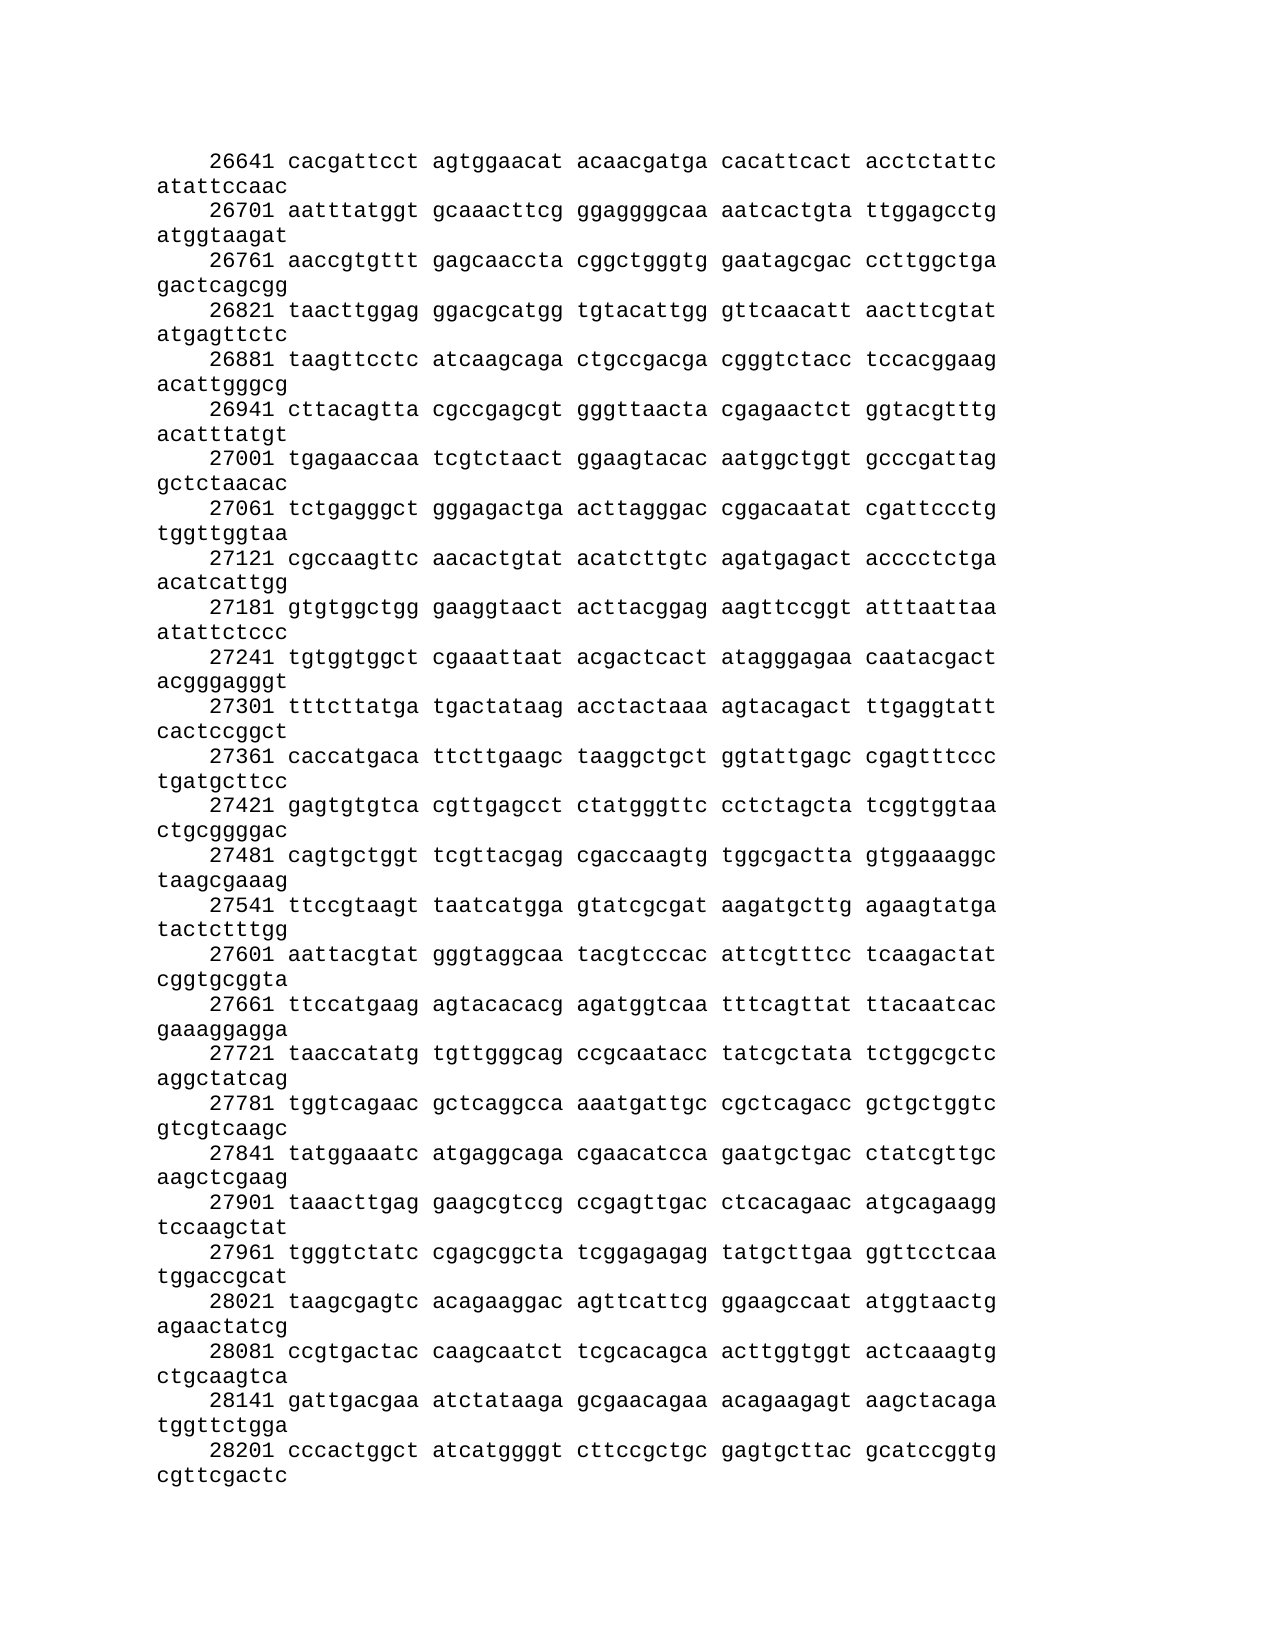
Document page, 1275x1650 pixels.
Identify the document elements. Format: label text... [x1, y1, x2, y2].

text 27781 tggtcagaac gctcaggcca aaatgattgc cgctcagacc gctgctggtc gtcgtcaagc [156, 1092, 1118, 1142]
text 27421 gagtgtgtca cgttgagcct ctatgggttc cctctagcta tcggtggtaa ctgcggggac [156, 794, 1118, 844]
text 27061 tctgagggct gggagactga acttagggac cggacaatat cgattccctg tggttggtaa [156, 497, 1118, 547]
text 27721 taaccatatg tgttgggcag ccgcaatacc tatcgctata tctggcgctc aggctatcag [156, 1042, 1118, 1092]
text 28081 ccgtgactac caagcaatct tcgcacagca acttggtggt actcaaagtg ctgcaagtca [156, 1340, 1118, 1389]
text 26761 aaccgtgttt gagcaaccta cggctgggtg gaatagcgac ccttggctga gactcagcgg [156, 249, 1118, 299]
text 27181 gtgtggctgg gaaggtaact acttacggag aagttccggt atttaattaa atattctccc [156, 596, 1118, 646]
text 28021 taagcgagtc acagaaggac agttcattcg ggaagccaat atggtaactg agaactatcg [156, 1290, 1118, 1340]
text 27541 ttccgtaagt taatcatgga gtatcgcgat aagatgcttg agaagtatga tactctttgg [156, 894, 1118, 943]
text 27301 tttcttatga tgactataag acctactaaa agtacagact ttgaggtatt cactccggct [156, 695, 1118, 745]
text 27661 ttccatgaag agtacacacg agatggtcaa tttcagttat ttacaatcac gaaaggagga [156, 993, 1118, 1042]
text 26941 cttacagtta cgccgagcgt gggttaacta cgagaactct ggtacgtttg acatttatgt [156, 398, 1118, 447]
text 27841 tatggaaatc atgaggcaga cgaacatcca gaatgctgac ctatcgttgc aagctcgaag [156, 1142, 1118, 1191]
text 26821 taacttggag ggacgcatgg tgtacattgg gttcaacatt aacttcgtat atgagttctc [156, 299, 1118, 348]
text 26701 aatttatggt gcaaacttcg ggaggggcaa aatcactgta ttggagcctg atggtaagat [156, 199, 1118, 249]
text 28141 gattgacgaa atctataaga gcgaacagaa acagaagagt aagctacaga tggttctgga [156, 1389, 1118, 1439]
text 27361 caccatgaca ttcttgaagc taaggctgct ggtattgagc cgagtttccc tgatgcttcc [156, 745, 1118, 794]
text 27601 aattacgtat gggtaggcaa tacgtcccac attcgtttcc tcaagactat cggtgcggta [156, 943, 1118, 993]
text 27481 cagtgctggt tcgttacgag cgaccaagtg tggcgactta gtggaaaggc taagcgaaag [156, 844, 1118, 894]
text 27121 cgccaagttc aacactgtat acatcttgtc agatgagact acccctctga acatcattgg [156, 547, 1118, 596]
text 27961 tgggtctatc cgagcggcta tcggagagag tatgcttgaa ggttcctcaa tggaccgcat [156, 1241, 1118, 1290]
text 27901 taaacttgag gaagcgtccg ccgagttgac ctcacagaac atgcagaagg tccaagctat [156, 1191, 1118, 1241]
text 27001 tgagaaccaa tcgtctaact ggaagtacac aatggctggt gcccgattag gctctaacac [156, 447, 1118, 497]
text 26641 cacgattcct agtggaacat acaacgatga cacattcact acctctattc atattccaac [156, 150, 1118, 199]
text 28201 cccactggct atcatggggt cttccgctgc gagtgcttac gcatccggtg cgttcgactc [156, 1439, 1118, 1489]
text 27241 tgtggtggct cgaaattaat acgactcact atagggagaa caatacgact acgggagggt [156, 646, 1118, 695]
text 26881 taagttcctc atcaagcaga ctgccgacga cgggtctacc tccacggaag acattgggcg [156, 348, 1118, 398]
